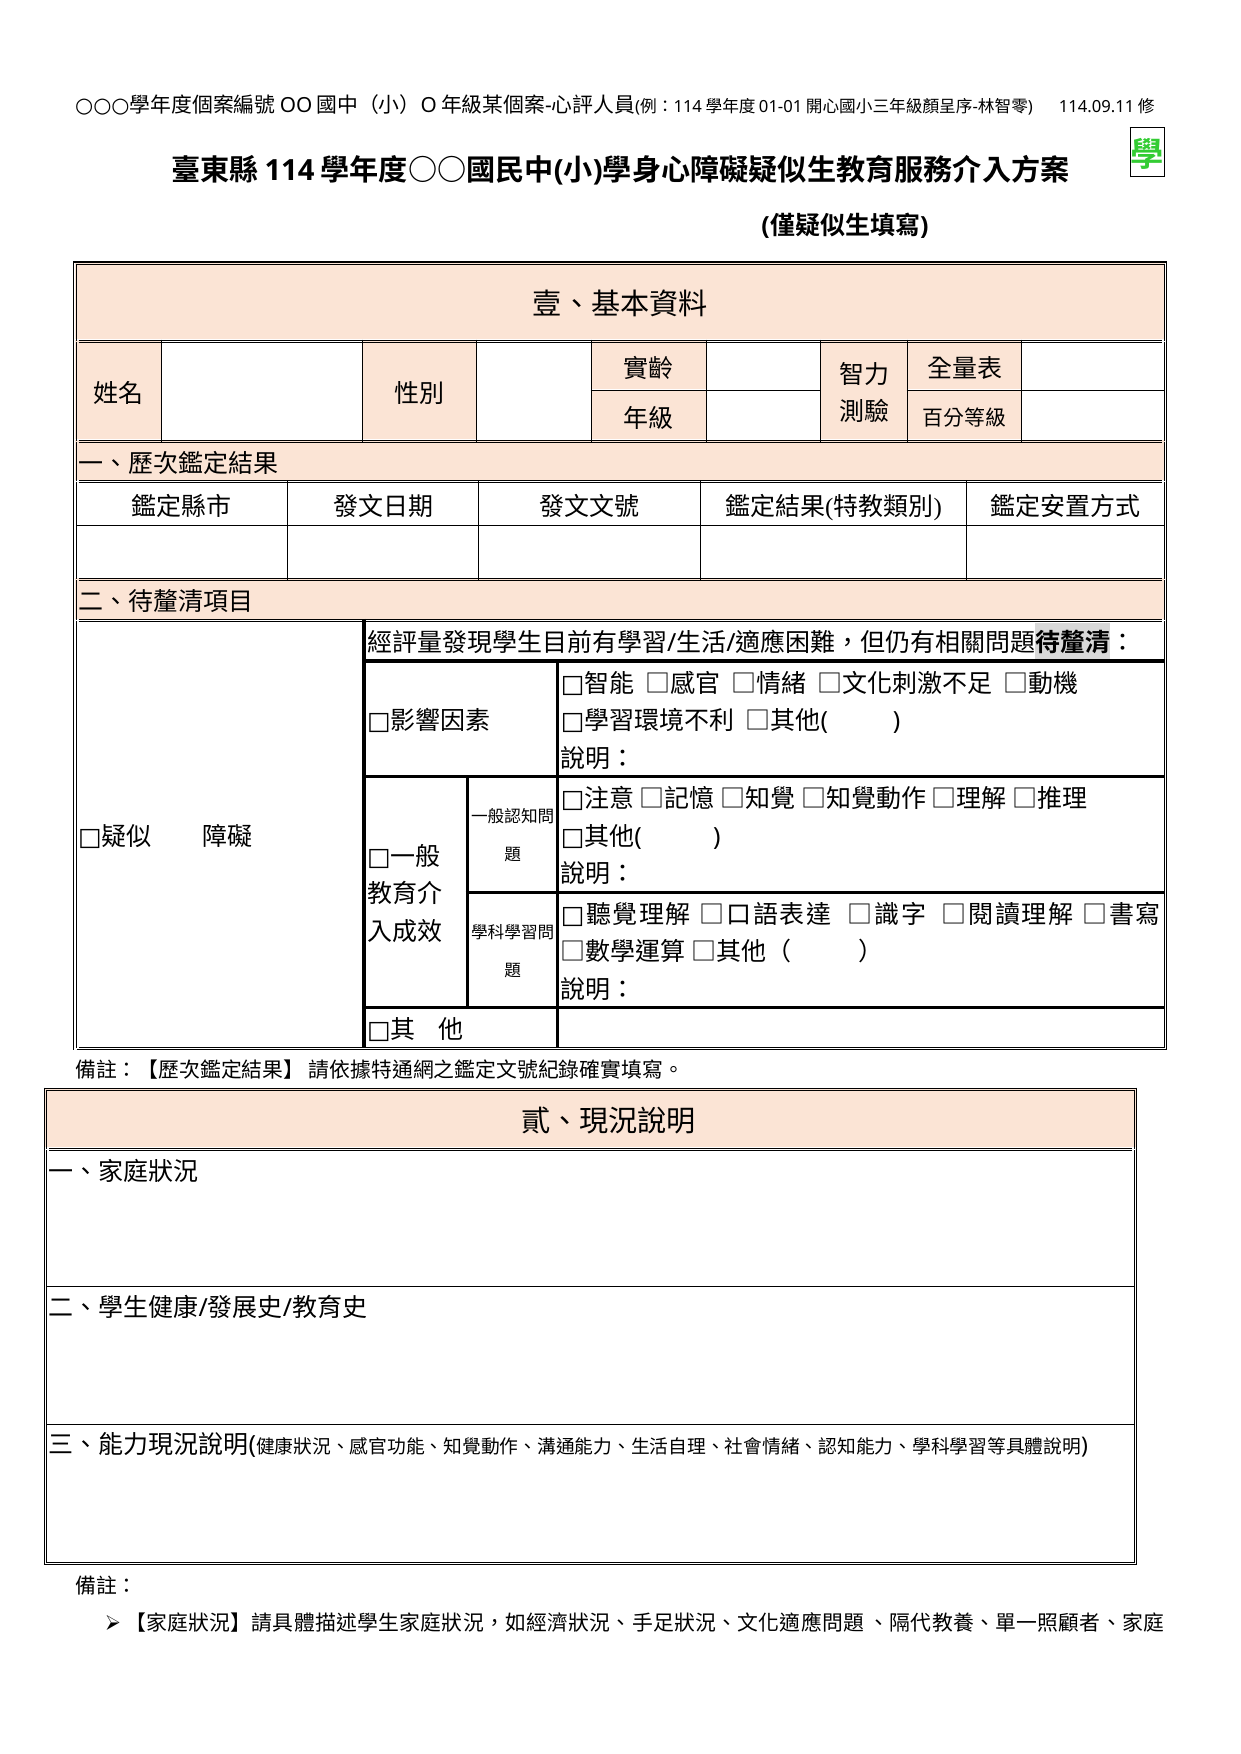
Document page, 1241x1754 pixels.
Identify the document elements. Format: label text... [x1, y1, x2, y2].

table_cell [559, 1009, 1164, 1047]
table_cell [162, 343, 362, 439]
table_cell 一、家庭狀況 [47, 1148, 1134, 1286]
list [104, 1603, 1165, 1640]
table_cell 一、歷次鑑定結果 [77, 440, 1164, 480]
text 備註： [75, 1565, 1165, 1603]
table_cell [707, 391, 820, 439]
table_cell 學科學習問題 [469, 894, 556, 1006]
table_cell [1022, 391, 1164, 439]
text 臺東縣114學年度○○國民中(小)學身心障礙疑似生教育服務介入方案 [75, 130, 1165, 205]
table_cell 發文文號 [479, 483, 700, 525]
table_cell □疑似 障礙 [77, 619, 362, 1047]
text 備註：【歷次鑑定結果】 請依據特通網之鑑定文號紀錄確實填寫。 [75, 1050, 1165, 1087]
table_cell 鑑定結果(特教類別) [701, 483, 966, 525]
table_cell □注意 □記憶 □知覺 □知覺動作 □理解 □推理 □其他( ) 說明： [559, 778, 1164, 891]
table_cell [479, 526, 700, 578]
table_cell 三、能力現況說明(健康狀況、感官功能、知覺動作、溝通能力、生活自理、社會情緒、認知能力、學科學習等具體說明) [47, 1425, 1134, 1562]
table_cell 全量表 [908, 343, 1021, 389]
table_cell [701, 526, 966, 578]
table_cell □聽覺理解 □口語表達 □識字 □閱讀理解 □書寫 □數學運算 □其他（ ） 說明： [559, 894, 1164, 1006]
table_cell 二、待釐清項目 [75, 578, 1165, 619]
table_cell 姓名 [77, 340, 161, 439]
table_cell 性別 [363, 343, 476, 439]
table_cell □智能 □感官 □情緒 □文化刺激不足 □動機 □學習環境不利 □其他( ) 說明： [559, 663, 1164, 775]
table_cell 年級 [592, 391, 706, 439]
table_cell 二、學生健康/發展史/教育史 [47, 1287, 1134, 1424]
table_cell 智力 測驗 [821, 343, 907, 439]
table_cell [707, 343, 820, 389]
table_header 壹、基本資料 [77, 265, 1164, 339]
table_cell 實齡 [592, 343, 706, 389]
table_cell 經評量發現學生目前有學習/生活/適應困難，但仍有相關問題待釐清： [366, 619, 1164, 659]
table_cell 發文日期 [288, 483, 478, 525]
table_cell □影響因素 [366, 663, 556, 775]
table_cell 一般認知問題 [469, 778, 556, 891]
table_cell 百分等級 [908, 391, 1021, 439]
table_cell [967, 526, 1164, 578]
table_header 貳、現況說明 [47, 1091, 1134, 1147]
table_cell [77, 526, 287, 578]
table_cell [477, 343, 591, 439]
text (僅疑似生填寫) [75, 205, 1165, 243]
table_cell □一般教育介入成效 [366, 778, 466, 1006]
table_cell [1022, 340, 1164, 389]
table_cell [288, 526, 478, 578]
table_cell 鑑定縣市 [75, 480, 287, 525]
table_cell □其 他 [366, 1009, 556, 1047]
table_cell 鑑定安置方式 [967, 480, 1165, 525]
